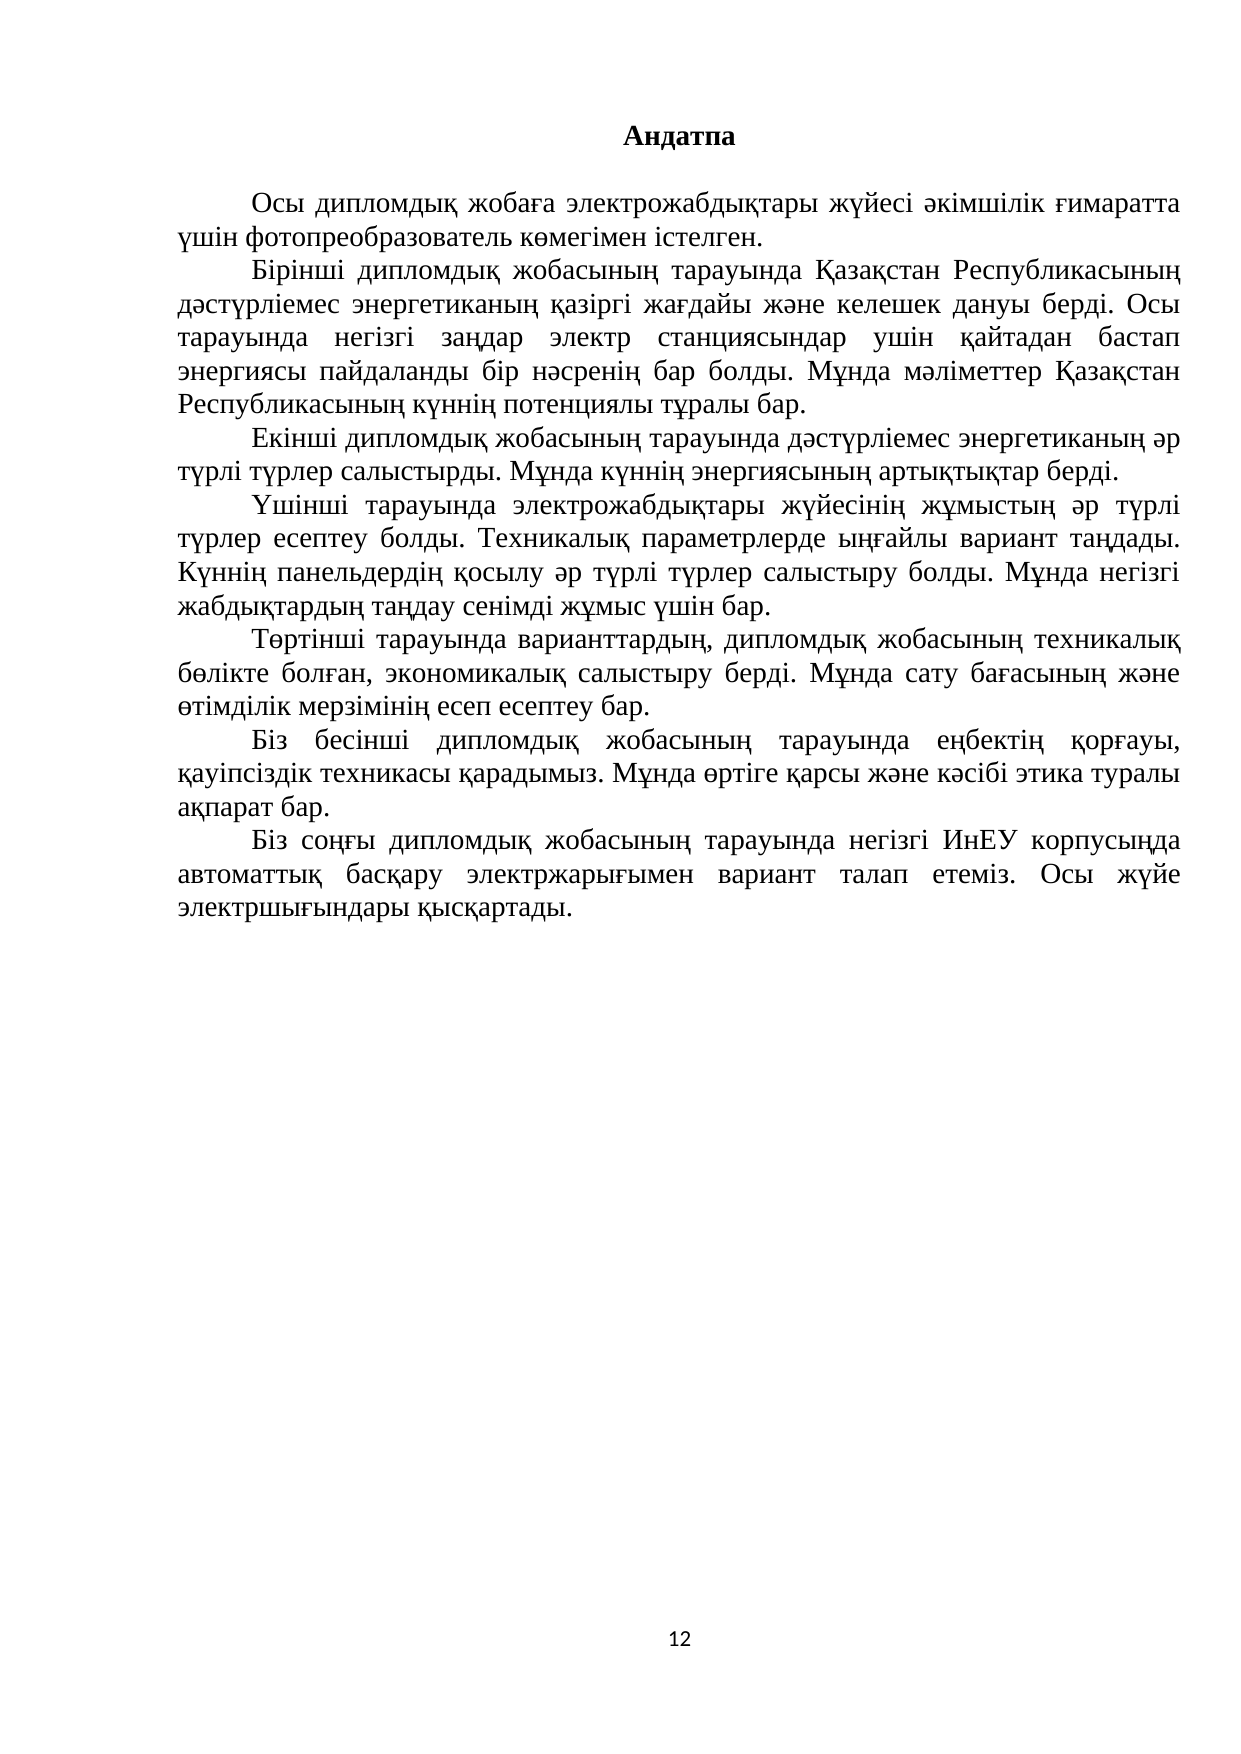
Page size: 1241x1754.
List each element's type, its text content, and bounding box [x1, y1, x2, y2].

text Төртінші тарауында варианттардың, дипломдық жобасының техникалық бөлікте болған, экономикалық салыстыру берді. Мұнда сату бағасының және өтімділік мерзімінің есеп есептеу бар. [177, 621, 1181, 722]
text Біз соңғы дипломдық жобасының тарауында негізгі ИнЕУ корпусыңда автоматтық басқару электржарығымен вариант талап етеміз. Осы жүйе электршығындары қысқартады. [177, 822, 1181, 923]
text Бірінші дипломдық жобасының тарауында Қазақстан Республикасының дәстүрліемес энергетиканың қазіргі жағдайы және келешек дануы берді. Осы тарауында негізгі заңдар электр станциясындар ушін қайтадан бастап энергиясы пайдаланды бір нәсренің бар болды. Мұнда мәліметтер Қазақстан Республикасының күннің потенциялы тұралы бар. [177, 252, 1181, 420]
text Біз бесінші дипломдық жобасының тарауында еңбектің қорғауы, қауіпсіздік техникасы қарадымыз. Мұнда өртіге қарсы және кәсібі этика туралы ақпарат бар. [177, 722, 1181, 822]
text Андатпа [177, 118, 1181, 152]
text Осы дипломдық жобаға электрожабдықтары жүйесі әкімшілік ғимаратта үшін фотопреобразователь көмегімен істелген. [177, 185, 1181, 252]
text Үшінші тарауында электрожабдықтары жүйесінің жұмыстың әр түрлі түрлер есептеу болды. Техникалық параметрлерде ыңғайлы вариант таңдады. Күннің панельдердің қосылу әр түрлі түрлер салыстыру болды. Мұнда негізгі жабдықтардың таңдау сенімді жұмыс үшін бар. [177, 487, 1181, 621]
text Екінші дипломдық жобасының тарауында дәстүрліемес энергетиканың әр түрлі түрлер салыстырды. Мұнда күннің энергиясының артықтықтар берді. [177, 420, 1181, 487]
